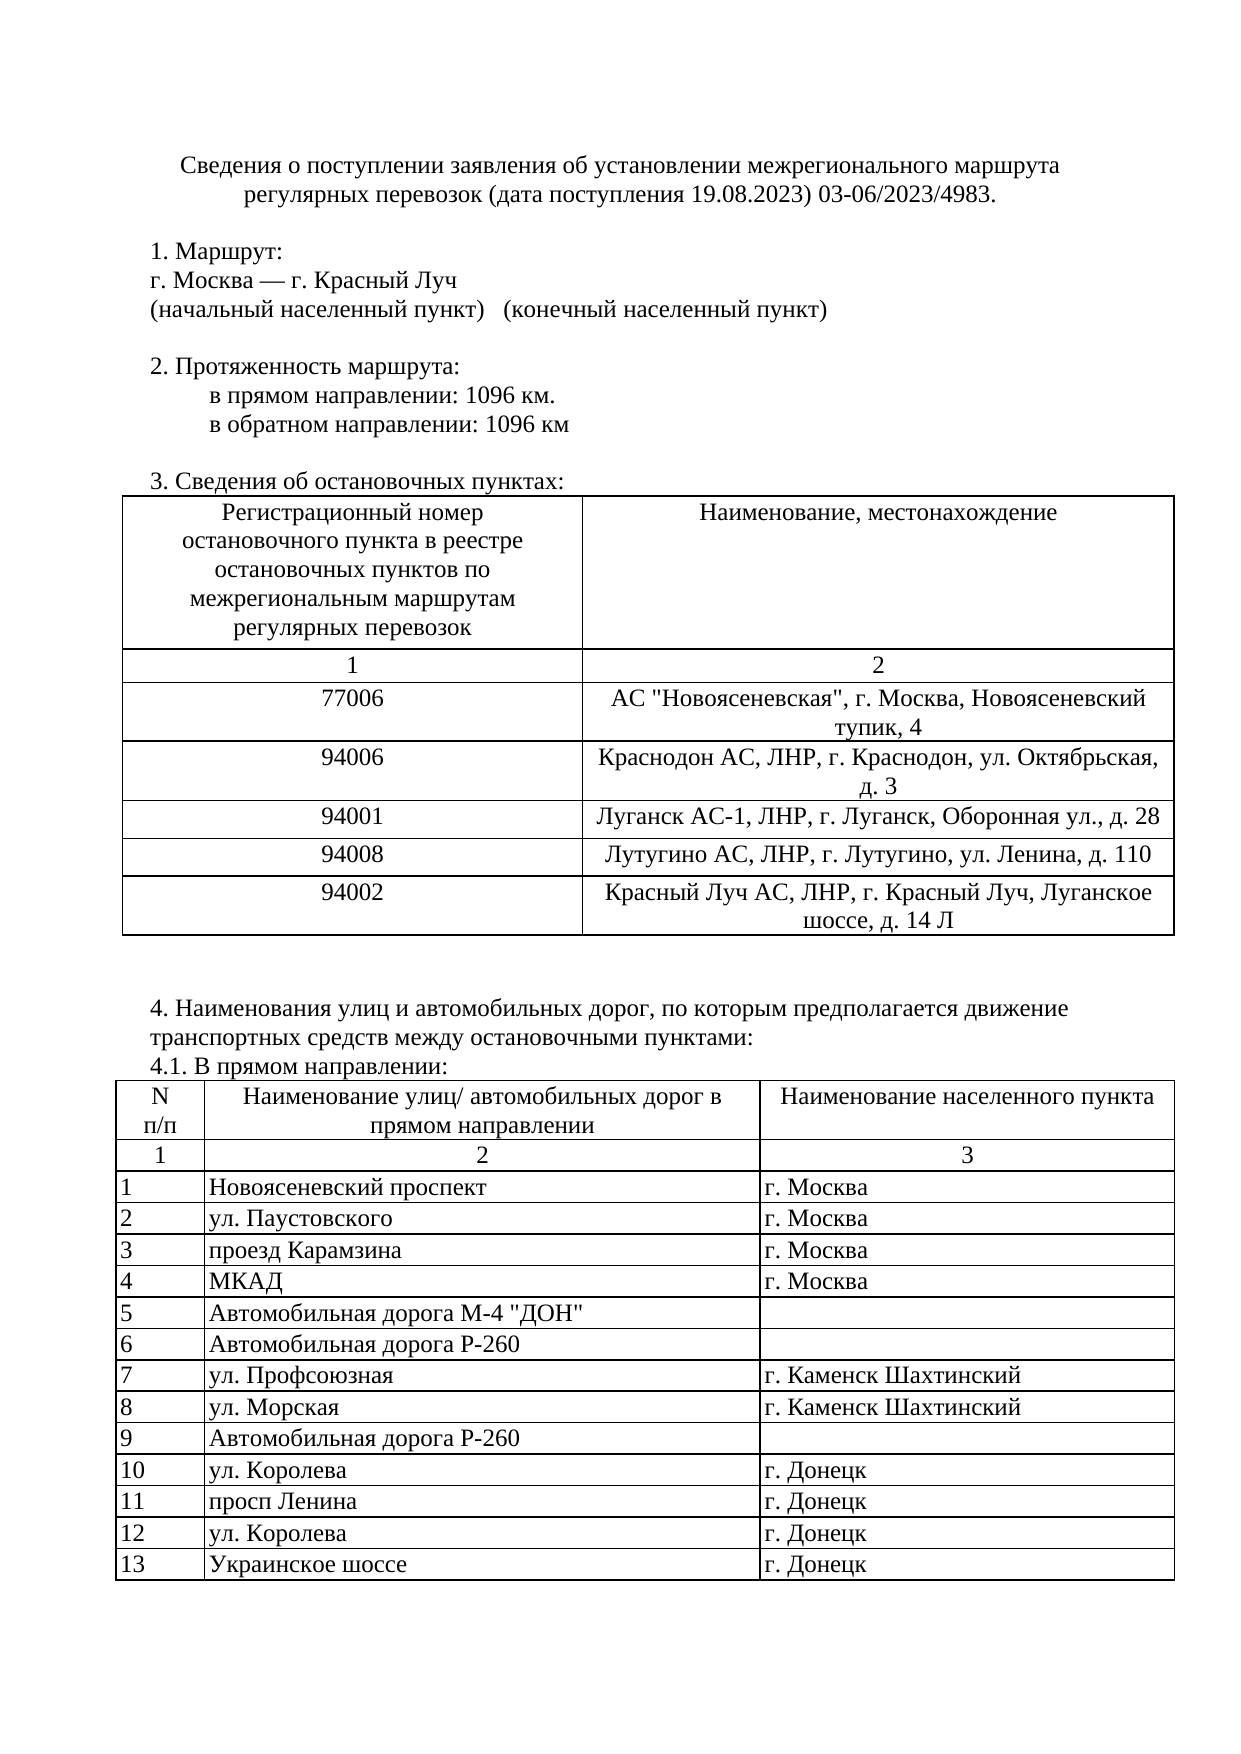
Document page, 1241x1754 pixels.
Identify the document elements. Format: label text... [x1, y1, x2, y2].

table_cell г. Москва [761, 1203, 1174, 1233]
table_cell 4 [117, 1266, 204, 1296]
table_cell 94001 [123, 801, 582, 837]
table_cell ул. Профсоюзная [205, 1361, 759, 1390]
table_cell 2 [117, 1203, 204, 1233]
table_cell ул. Паустовского [205, 1203, 759, 1233]
text 4.1. В прямом направлении: [150, 1051, 1090, 1080]
table_cell 77006 [123, 683, 582, 740]
text г. Москва — г. Красный Луч [150, 265, 1090, 294]
table_cell ул. Королева [205, 1455, 759, 1485]
table_cell Украинское шоссе [205, 1549, 759, 1579]
table_header N п/п [117, 1081, 204, 1139]
table_cell г. Москва [761, 1266, 1174, 1296]
table_cell г. Москва [761, 1235, 1174, 1264]
text 1. Маршрут: [150, 236, 1090, 265]
table_cell 94006 [123, 742, 582, 799]
table_cell 11 [117, 1486, 204, 1516]
table_header Регистрационный номер остановочного пункта в реестре остановочных пунктов по межрегиональным маршрутам регулярных перевозок [123, 497, 582, 648]
table_cell МКАД [205, 1266, 759, 1296]
text в обратном направлении: 1096 км [150, 409, 1090, 437]
table_cell 5 [117, 1298, 204, 1327]
table_cell [761, 1298, 1174, 1327]
text 4. Наименования улиц и автомобильных дорог, по которым предполагается движение транспортных средств между остановочными пунктами: [150, 993, 1090, 1051]
table_cell 7 [117, 1361, 204, 1390]
table_cell 1 [123, 650, 582, 681]
text (начальный населенный пункт) (конечный населенный пункт) [150, 294, 1090, 322]
table_cell 13 [117, 1549, 204, 1579]
table_cell Новоясеневский проспект [205, 1172, 759, 1202]
text в прямом направлении: 1096 км. [150, 380, 1090, 409]
table_cell Краснодон АС, ЛНР, г. Краснодон, ул. Октябрьская, д. 3 [583, 742, 1173, 799]
table_cell Красный Луч АС, ЛНР, г. Красный Луч, Луганское шоссе, д. 14 Л [583, 877, 1173, 934]
table_cell 3 [117, 1235, 204, 1264]
table_cell 1 [117, 1140, 204, 1170]
table_cell [761, 1423, 1174, 1453]
table_cell ул. Королева [205, 1518, 759, 1548]
table_cell просп Ленина [205, 1486, 759, 1516]
table_cell 9 [117, 1423, 204, 1453]
table_cell 1 [117, 1172, 204, 1202]
table_cell [761, 1329, 1174, 1359]
table_cell г. Донецк [761, 1518, 1174, 1548]
table_cell АС "Новоясеневская", г. Москва, Новоясеневский тупик, 4 [583, 683, 1173, 740]
table_cell Лутугино АС, ЛНР, г. Лутугино, ул. Ленина, д. 110 [583, 839, 1173, 875]
table_cell Автомобильная дорога М-4 "ДОН" [205, 1298, 759, 1327]
text 2. Протяженность маршрута: [150, 351, 1090, 380]
text 3. Сведения об остановочных пунктах: [150, 466, 1090, 495]
table_cell проезд Карамзина [205, 1235, 759, 1264]
table_cell 8 [117, 1392, 204, 1422]
table_cell 94002 [123, 877, 582, 934]
table_cell Луганск АС-1, ЛНР, г. Луганск, Оборонная ул., д. 28 [583, 801, 1173, 837]
table_header Наименование, местонахождение [583, 497, 1173, 648]
table_cell г. Каменск Шахтинский [761, 1361, 1174, 1390]
table_cell 12 [117, 1518, 204, 1548]
table_cell 3 [761, 1140, 1174, 1170]
table_cell 10 [117, 1455, 204, 1485]
table_header Наименование населенного пункта [761, 1081, 1174, 1139]
table_cell 6 [117, 1329, 204, 1359]
table_cell г. Донецк [761, 1455, 1174, 1485]
table_cell г. Москва [761, 1172, 1174, 1202]
table_cell 2 [205, 1140, 759, 1170]
table_cell Автомобильная дорога Р-260 [205, 1329, 759, 1359]
table_cell ул. Морская [205, 1392, 759, 1422]
table_cell г. Донецк [761, 1486, 1174, 1516]
table_cell г. Каменск Шахтинский [761, 1392, 1174, 1422]
table_cell 2 [583, 650, 1173, 681]
table_header Наименование улиц/ автомобильных дорог в прямом направлении [205, 1081, 759, 1139]
text Сведения о поступлении заявления об установлении межрегионального маршрута регулярных перевозок (дата поступления 19.08.2023) 03-06/2023/4983. [150, 150, 1090, 207]
table_cell 94008 [123, 839, 582, 875]
table_cell г. Донецк [761, 1549, 1174, 1579]
table_cell Автомобильная дорога Р-260 [205, 1423, 759, 1453]
